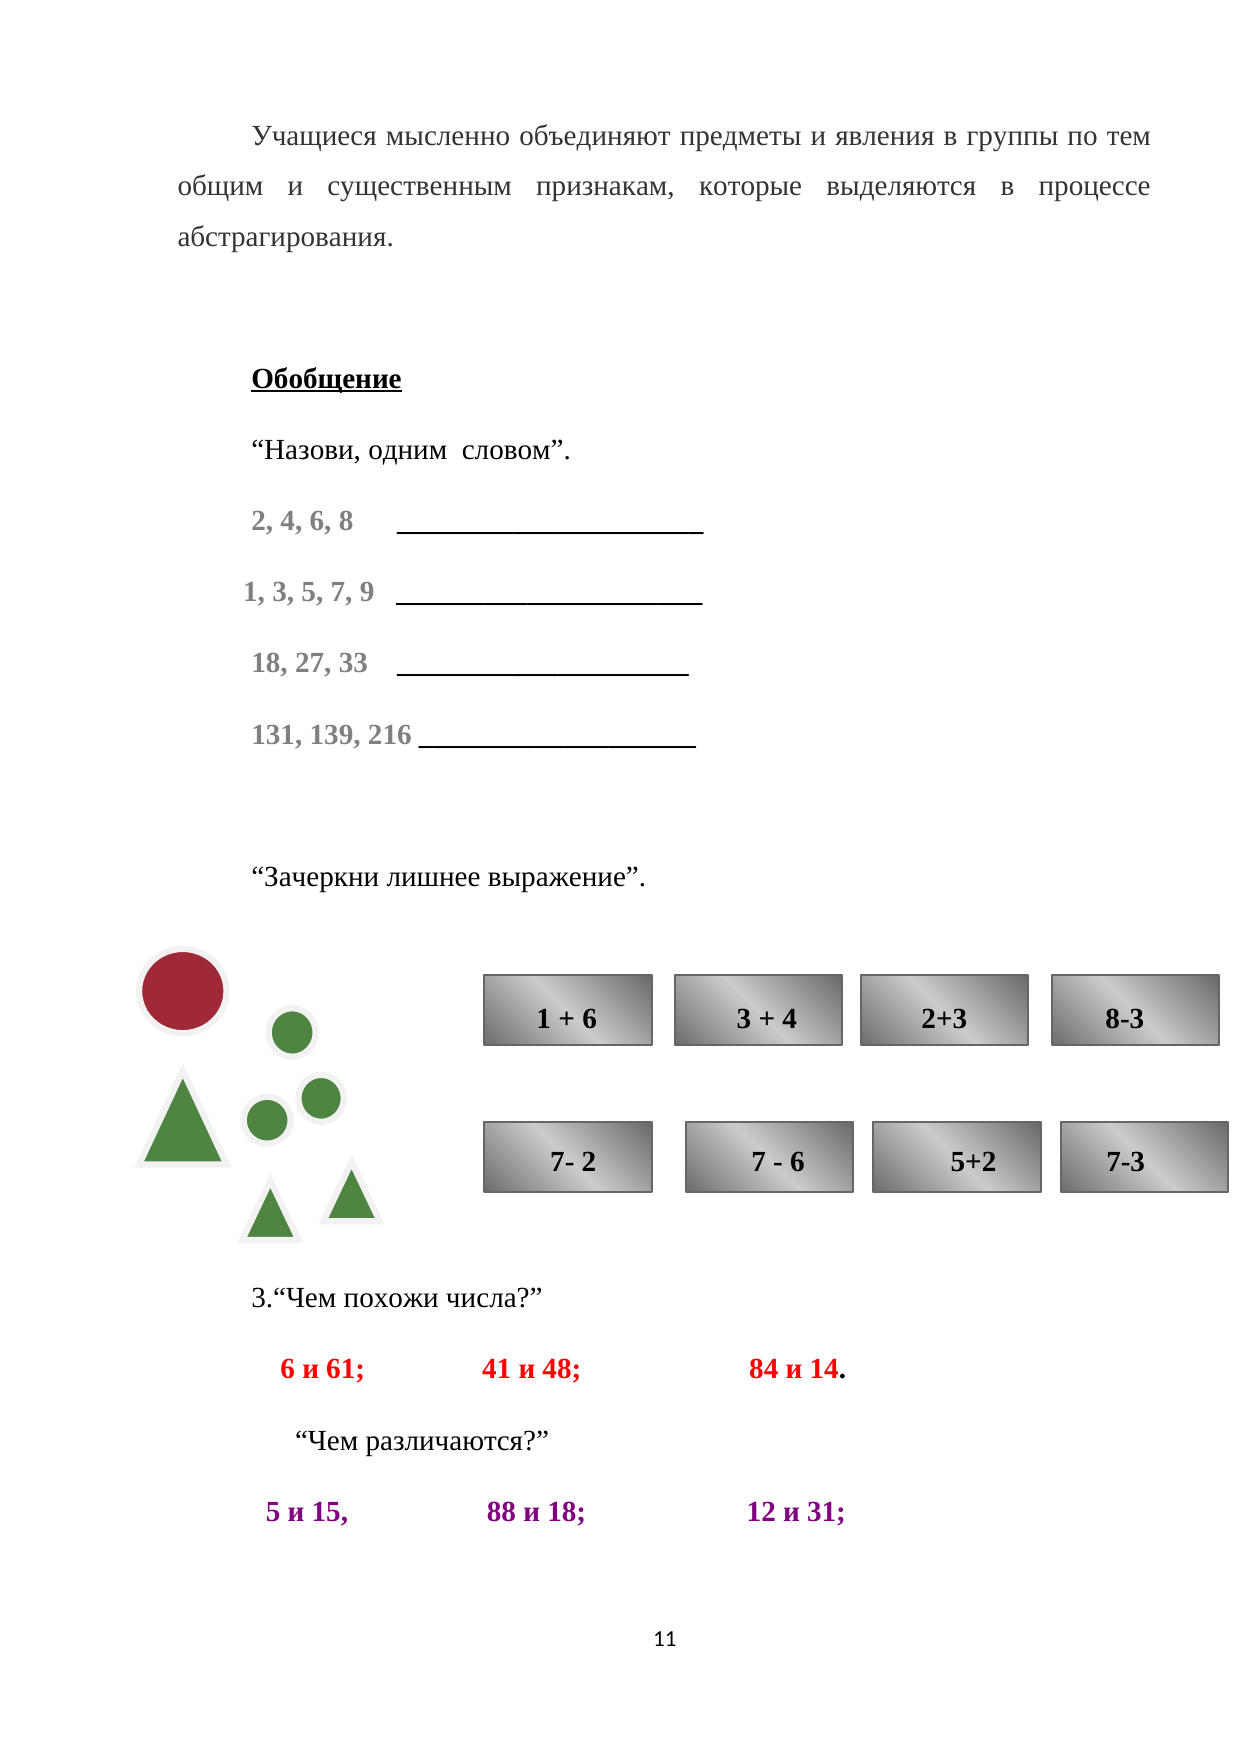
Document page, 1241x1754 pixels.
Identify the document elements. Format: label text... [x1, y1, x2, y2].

text Обобщение [177, 361, 1152, 394]
text 3.“Чем похожи числа?” [177, 1280, 1152, 1314]
text Учащиеся мысленно объединяют предметы и явления в группы по тем общим и существенным признакам, которые выделяются в процессе абстрагирования. [177, 118, 1152, 252]
text 2, 4, 6, 8 _____________________ [177, 503, 1152, 537]
text “Зачеркни лишнее выражение”. [177, 859, 1152, 893]
text 131, 139, 216 ___________________ [177, 717, 1152, 750]
text 7- 2 7 - 6 5+2 7-3 [177, 1144, 1152, 1177]
text 1 + 6 3 + 4 2+3 8-3 [198, 1001, 1152, 1035]
text 1, 3, 5, 7, 9 _____________________ [177, 574, 1152, 608]
text 18, 27, 33 ____________________ [177, 646, 1152, 679]
text 6 и 61; 41 и 48; 84 и 14. [177, 1352, 1152, 1385]
text “Назови, одним словом”. [177, 432, 1152, 466]
text “Чем различаются?” [177, 1423, 1152, 1456]
text 5 и 15, 88 и 18; 12 и 31; [177, 1494, 1152, 1527]
